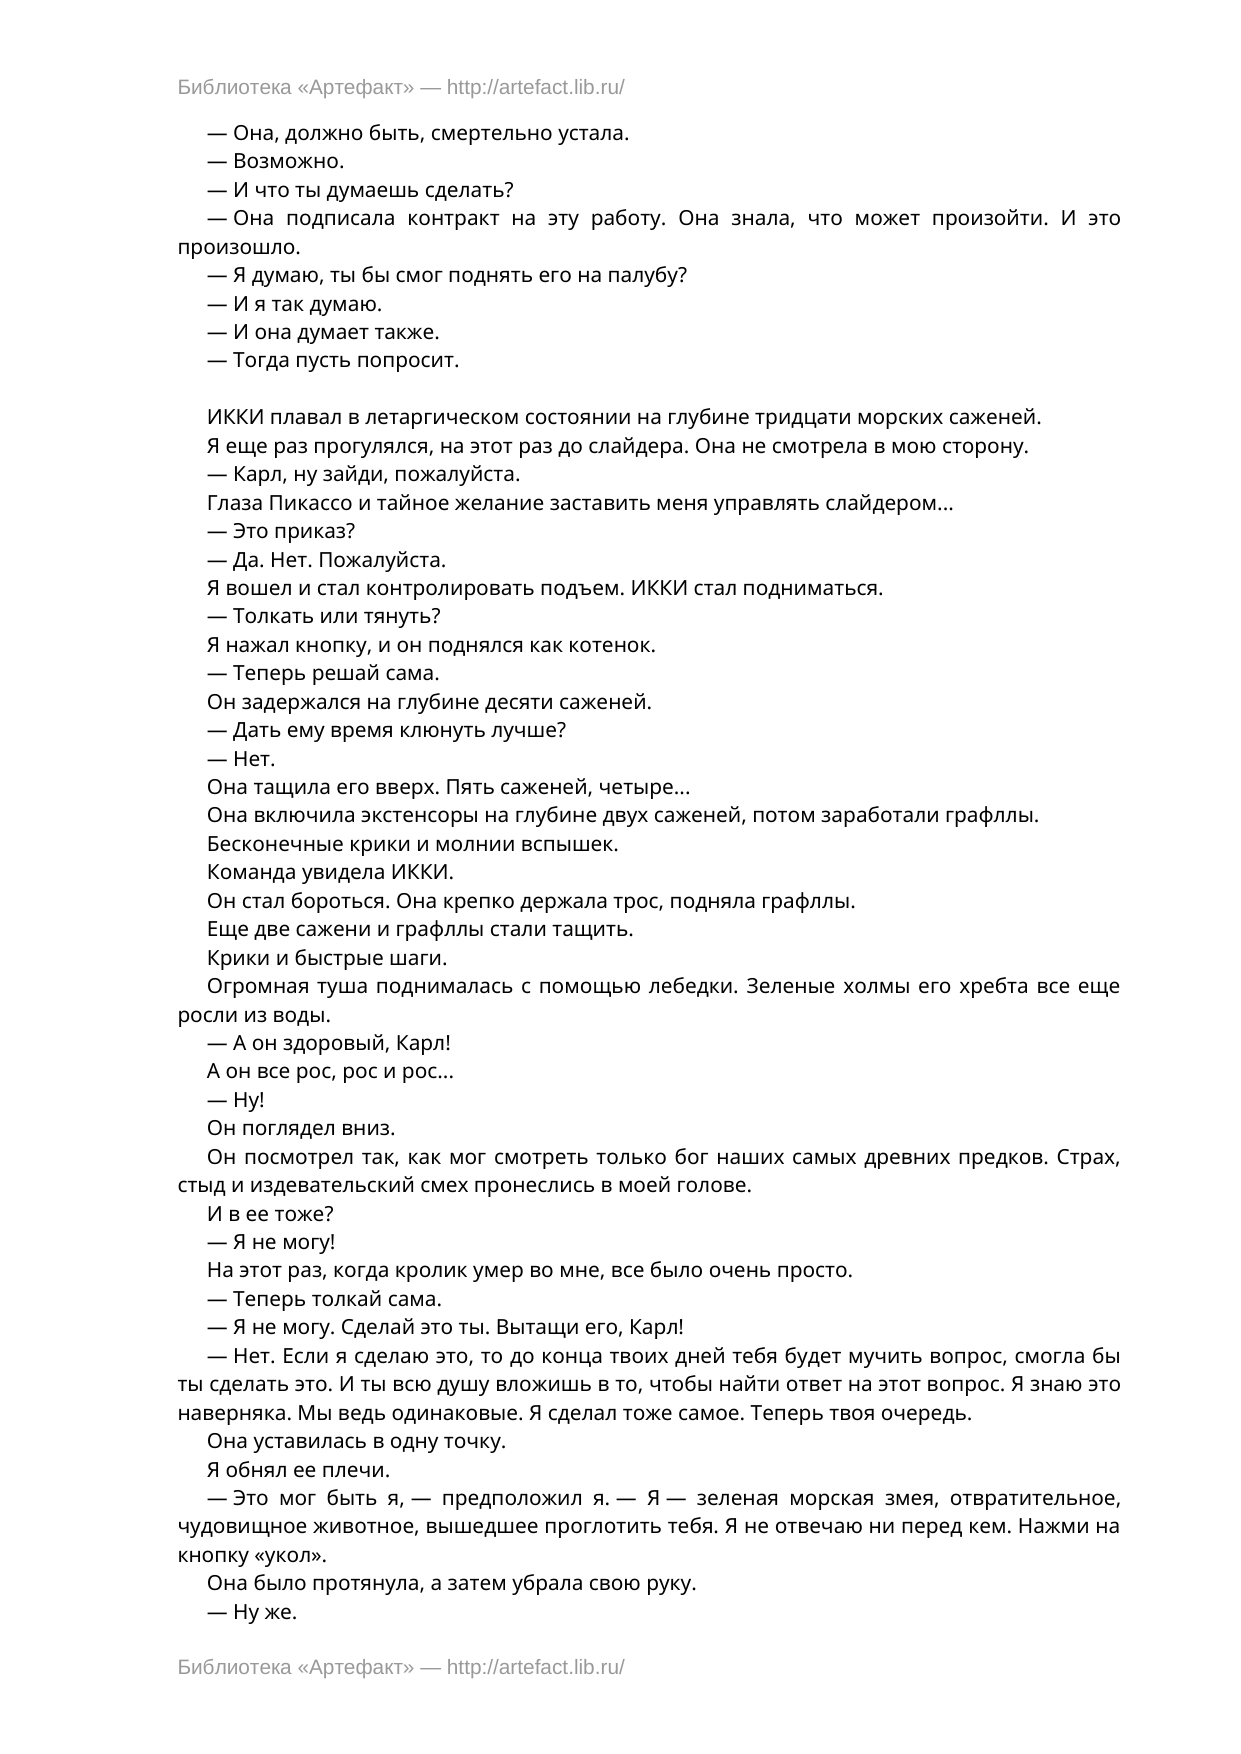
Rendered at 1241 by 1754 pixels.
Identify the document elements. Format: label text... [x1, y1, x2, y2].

text А он все рос, рос и рос... [177, 1057, 1122, 1085]
text Глаза Пикассо и тайное желание заставить меня управлять слайдером... [177, 488, 1122, 516]
text — Возможно. [177, 147, 1122, 175]
text — Тогда пусть попросит. [177, 346, 1122, 374]
text Он поглядел вниз. [177, 1113, 1122, 1142]
text Команда увидела ИККИ. [177, 857, 1122, 886]
text — Да. Нет. Пожалуйста. [177, 545, 1122, 573]
text Я обнял ее плечи. [177, 1455, 1122, 1483]
text Я нажал кнопку, и он поднялся как котенок. [177, 630, 1122, 658]
text — И она думает также. [177, 317, 1122, 346]
text — Нет. [177, 744, 1122, 772]
text — И что ты думаешь сделать? [177, 175, 1122, 203]
text — Нет. Если я сделаю это, то до конца твоих дней тебя будет мучить вопрос, смогла бы ты сделать это. И ты всю душу вложишь в то, чтобы найти ответ на этот вопрос. Я знаю это наверняка. Мы ведь одинаковые. Я сделал тоже самое. Теперь твоя очередь. [177, 1341, 1122, 1426]
text — Ну! [177, 1085, 1122, 1113]
text Она уставилась в одну точку. [177, 1426, 1122, 1455]
text Он стал бороться. Она крепко держала трос, подняла графллы. [177, 886, 1122, 914]
text Я еще раз прогулялся, на этот раз до слайдера. Она не смотрела в мою сторону. [177, 431, 1122, 459]
text — Она подписала контракт на эту работу. Она знала, что может произойти. И это произошло. [177, 203, 1122, 260]
text — Ну же. [177, 1597, 1122, 1625]
text Она включила экстенсоры на глубине двух саженей, потом заработали графллы. [177, 801, 1122, 829]
text — Это мог быть я, — предположил я. — Я — зеленая морская змея, отвратительное, чудовищное животное, вышедшее проглотить тебя. Я не отвечаю ни перед кем. Нажми на кнопку «укол». [177, 1483, 1122, 1568]
text — Я не могу! [177, 1227, 1122, 1256]
text — Это приказ? [177, 516, 1122, 545]
text Она было протянула, а затем убрала свою руку. [177, 1568, 1122, 1597]
text — Я не могу. Сделай это ты. Вытащи его, Карл! [177, 1312, 1122, 1341]
text — Теперь толкай сама. [177, 1284, 1122, 1312]
text Еще две сажени и графллы стали тащить. [177, 914, 1122, 943]
text — И я так думаю. [177, 289, 1122, 317]
text — Она, должно быть, смертельно устала. [177, 118, 1122, 147]
text — Карл, ну зайди, пожалуйста. [177, 459, 1122, 488]
text — Я думаю, ты бы смог поднять его на палубу? [177, 260, 1122, 289]
text Он задержался на глубине десяти саженей. [177, 687, 1122, 715]
text ИККИ плавал в летаргическом состоянии на глубине тридцати морских саженей. [177, 402, 1122, 431]
text — Толкать или тянуть? [177, 602, 1122, 630]
text Крики и быстрые шаги. [177, 943, 1122, 971]
text — Дать ему время клюнуть лучше? [177, 715, 1122, 744]
text Огромная туша поднималась с помощью лебедки. Зеленые холмы его хребта все еще росли из воды. [177, 971, 1122, 1028]
text Она тащила его вверх. Пять саженей, четыре... [177, 772, 1122, 801]
text Я вошел и стал контролировать подъем. ИККИ стал подниматься. [177, 573, 1122, 602]
text И в ее тоже? [177, 1199, 1122, 1227]
text На этот раз, когда кролик умер во мне, все было очень просто. [177, 1256, 1122, 1284]
text — А он здоровый, Карл! [177, 1028, 1122, 1057]
text Бесконечные крики и молнии вспышек. [177, 829, 1122, 857]
text Он посмотрел так, как мог смотреть только бог наших самых древних предков. Страх, стыд и издевательский смех пронеслись в моей голове. [177, 1142, 1122, 1199]
text — Теперь решай сама. [177, 658, 1122, 687]
